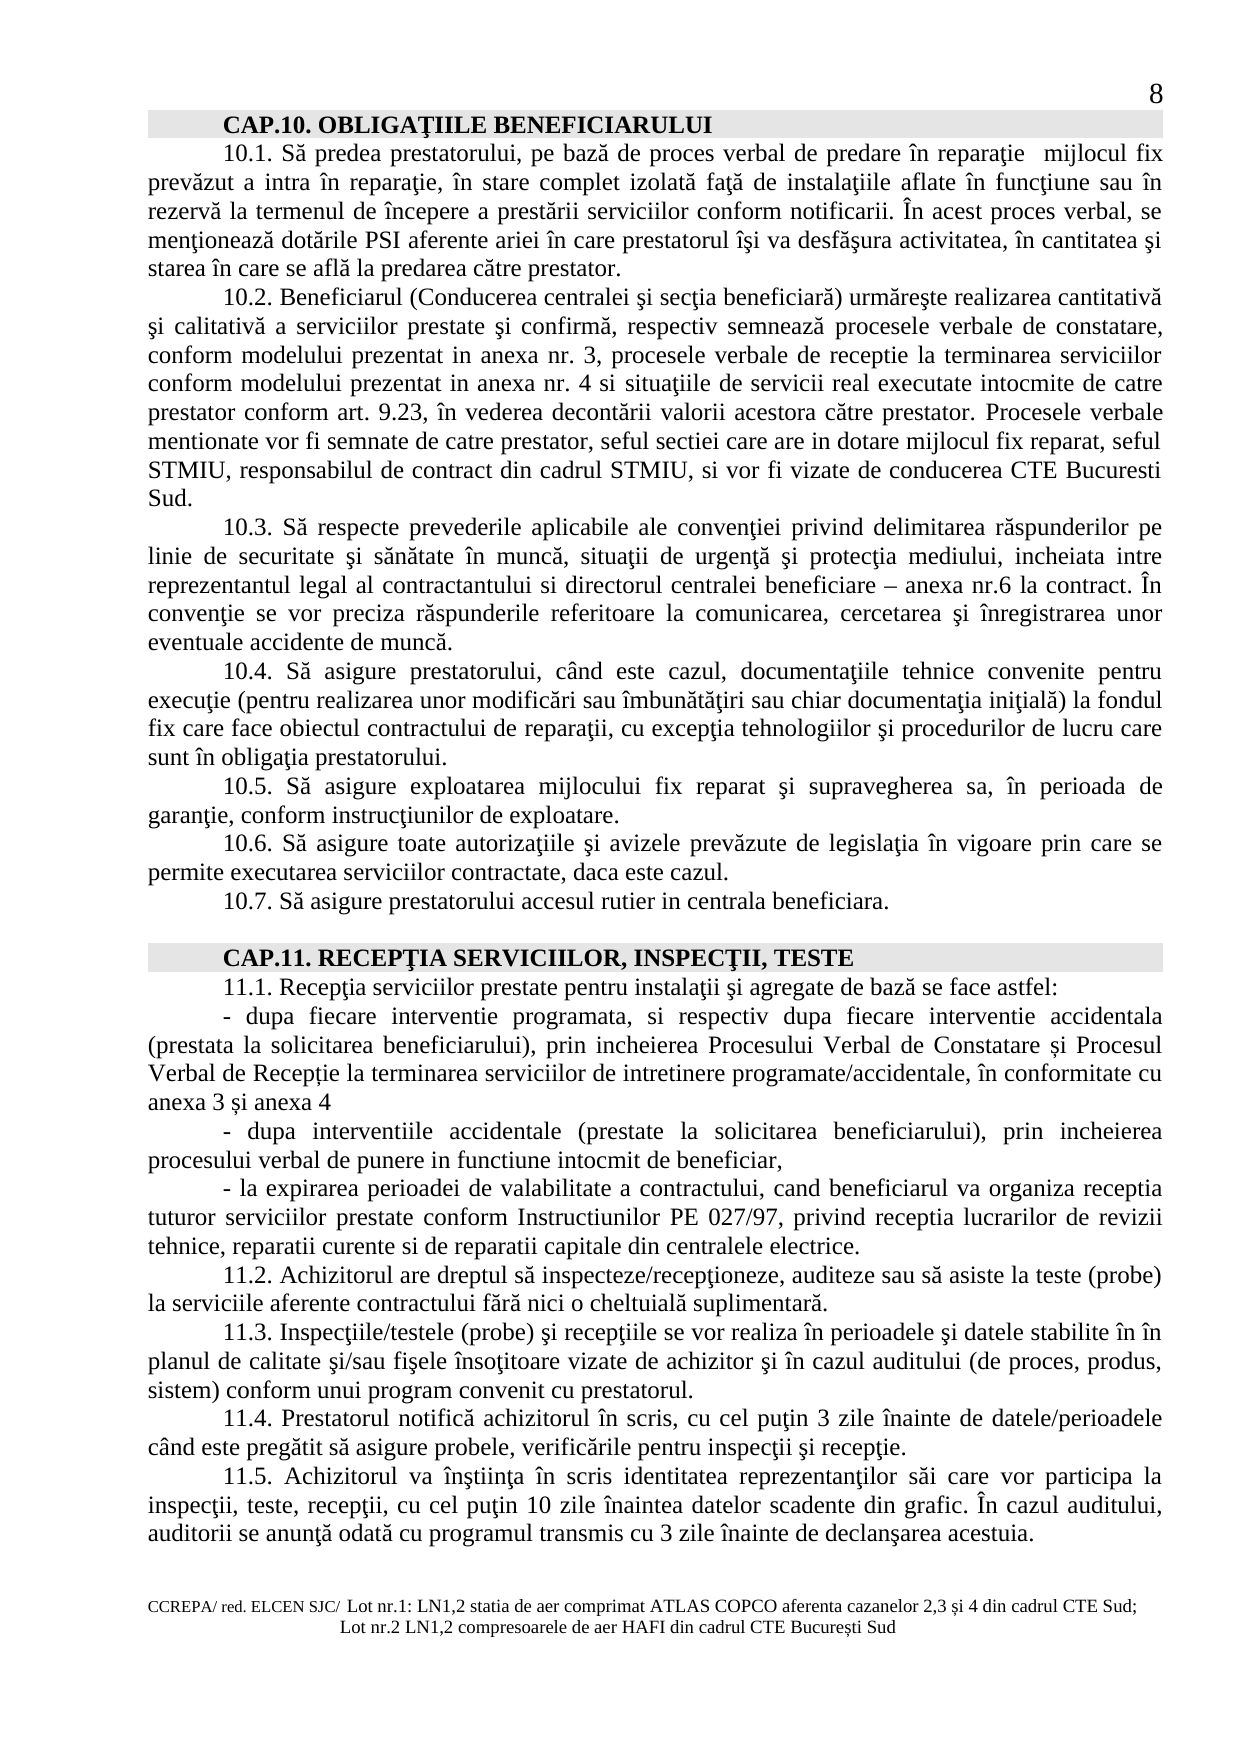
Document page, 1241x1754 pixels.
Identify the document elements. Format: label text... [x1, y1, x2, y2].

text 10.4. Să asigure prestatorului, când este cazul, documentaţiile tehnice convenite pentru execuţie (pentru realizarea unor modificări sau îmbunătăţiri sau chiar documentaţia iniţială) la fondul fix care face obiectul contractului de reparaţii, cu excepţia tehnologiilor şi procedurilor de lucru care sunt în obligaţia prestatorului. [148, 656, 1163, 771]
text 11.5. Achizitorul va înştiinţa în scris identitatea reprezentanţilor săi care vor participa la inspecţii, teste, recepţii, cu cel puţin 10 zile înaintea datelor scadente din grafic. În cazul auditului, auditorii se anunţă odată cu programul transmis cu 3 zile înainte de declanşarea acestuia. [148, 1461, 1163, 1547]
text 11.3. Inspecţiile/testele (probe) şi recepţiile se vor realiza în perioadele şi datele stabilite în în planul de calitate şi/sau fişele însoţitoare vizate de achizitor şi în cazul auditului (de proces, produs, sistem) conform unui program convenit cu prestatorul. [148, 1317, 1163, 1403]
text - dupa fiecare interventie programata, si respectiv dupa fiecare interventie accidentala (prestata la solicitarea beneficiarului), prin incheierea Procesului Verbal de Constatare și Procesul Verbal de Recepție la terminarea serviciilor de intretinere programate/accidentale, în conformitate cu anexa 3 și anexa 4 [148, 1001, 1163, 1116]
text 10.6. Să asigure toate autorizaţiile şi avizele prevăzute de legislaţia în vigoare prin care se permite executarea serviciilor contractate, daca este cazul. [148, 828, 1163, 886]
text 10.3. Să respecte prevederile aplicabile ale convenţiei privind delimitarea răspunderilor pe linie de securitate şi sănătate în muncă, situaţii de urgenţă şi protecţia mediului, incheiata intre reprezentantul legal al contractantului si directorul centralei beneficiare – anexa nr.6 la contract. În convenţie se vor preciza răspunderile referitoare la comunicarea, cercetarea şi înregistrarea unor eventuale accidente de muncă. [148, 512, 1163, 656]
subtitle CAP.11. RECEPŢIA SERVICIILOR, INSPECŢII, TESTE [148, 943, 1163, 972]
text 10.7. Să asigure prestatorului accesul rutier in centrala beneficiara. [148, 886, 1163, 915]
text 11.2. Achizitorul are dreptul să inspecteze/recepţioneze, auditeze sau să asiste la teste (probe) la serviciile aferente contractului fără nici o cheltuială suplimentară. [148, 1260, 1163, 1317]
text 11.1. Recepţia serviciilor prestate pentru instalaţii şi agregate de bază se face astfel: [148, 972, 1163, 1001]
text 10.1. Să predea prestatorului, pe bază de proces verbal de predare în reparaţie mijlocul fix prevăzut a intra în reparaţie, în stare complet izolată faţă de instalaţiile aflate în funcţiune sau în rezervă la termenul de începere a prestării serviciilor conform notificarii. În acest proces verbal, se menţionează dotările PSI aferente ariei în care prestatorul îşi va desfăşura activitatea, în cantitatea şi starea în care se află la predarea către prestator. [148, 138, 1163, 282]
text - dupa interventiile accidentale (prestate la solicitarea beneficiarului), prin incheierea procesului verbal de punere in functiune intocmit de beneficiar, [148, 1116, 1163, 1173]
subtitle CAP.10. OBLIGAŢIILE BENEFICIARULUI [148, 110, 1163, 138]
text 11.4. Prestatorul notifică achizitorul în scris, cu cel puţin 3 zile înainte de datele/perioadele când este pregătit să asigure probele, verificările pentru inspecţii şi recepţie. [148, 1403, 1163, 1461]
text - la expirarea perioadei de valabilitate a contractului, cand beneficiarul va organiza receptia tuturor serviciilor prestate conform Instructiunilor PE 027/97, privind receptia lucrarilor de revizii tehnice, reparatii curente si de reparatii capitale din centralele electrice. [148, 1173, 1163, 1260]
text 10.5. Să asigure exploatarea mijlocului fix reparat şi supravegherea sa, în perioada de garanţie, conform instrucţiunilor de exploatare. [148, 771, 1163, 828]
text 10.2. Beneficiarul (Conducerea centralei şi secţia beneficiară) urmăreşte realizarea cantitativă şi calitativă a serviciilor prestate şi confirmă, respectiv semnează procesele verbale de constatare, conform modelului prezentat in anexa nr. 3, procesele verbale de receptie la terminarea serviciilor conform modelului prezentat in anexa nr. 4 si situaţiile de servicii real executate intocmite de catre prestator conform art. 9.23, în vederea decontării valorii acestora către prestator. Procesele verbale mentionate vor fi semnate de catre prestator, seful sectiei care are in dotare mijlocul fix reparat, seful STMIU, responsabilul de contract din cadrul STMIU, si vor fi vizate de conducerea CTE Bucuresti Sud. [148, 282, 1163, 512]
